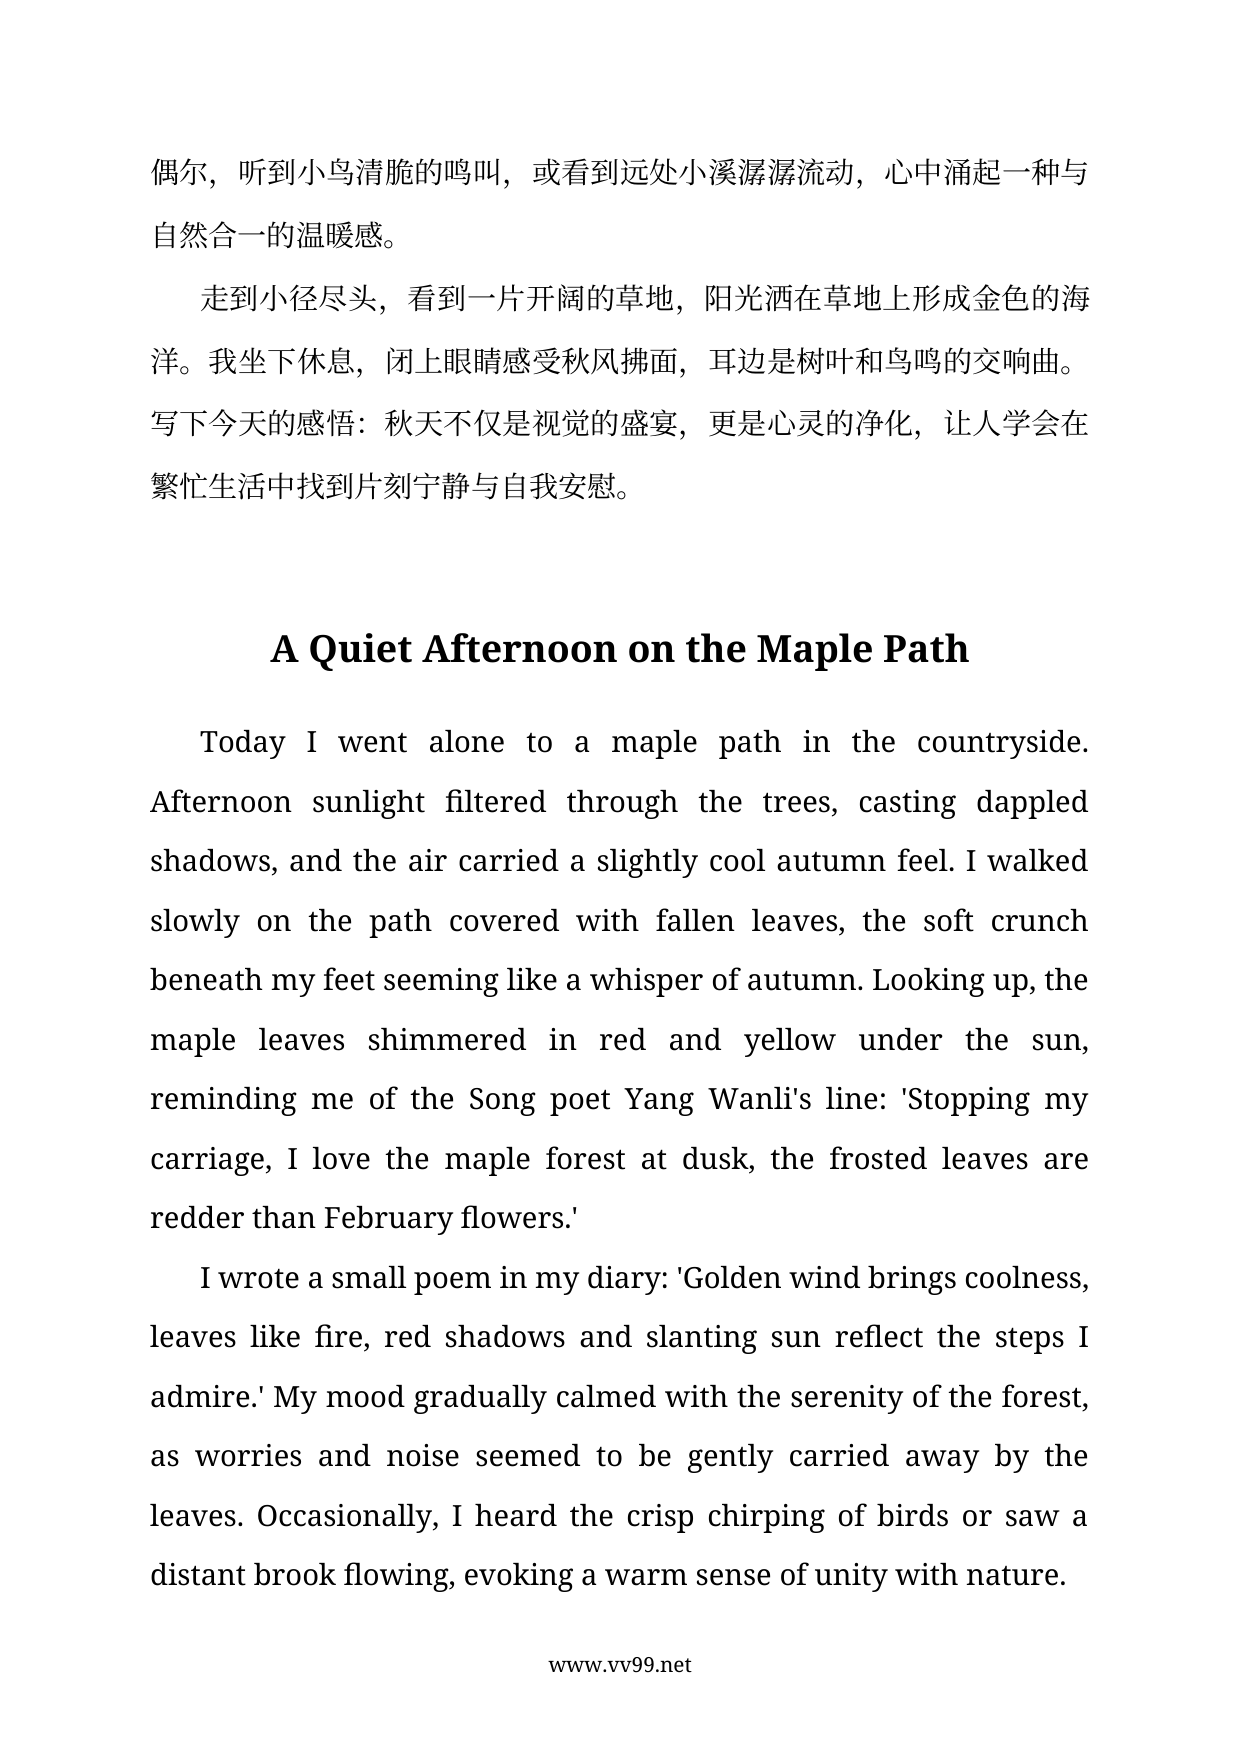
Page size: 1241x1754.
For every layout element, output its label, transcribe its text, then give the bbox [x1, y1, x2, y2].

text Today I went alone to a maple path in the countryside. Afternoon sunlight filtered through the trees, casting dappled shadows, and the air carried a slightly cool autumn feel. I walked slowly on the path covered with fallen leaves, the soft crunch beneath my feet seeming like a whisper of autumn. Looking up, the maple leaves shimmered in red and yellow under the sun, reminding me of the Song poet Yang Wanli's line: 'Stopping my carriage, I love the maple forest at dusk, the frosted leaves are redder than February flowers.' [150, 722, 1090, 1237]
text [150, 150, 1090, 255]
subtitle A Quiet Afternoon on the Maple Path [150, 623, 1090, 674]
text I wrote a small poem in my diary: 'Golden wind brings coolness, leaves like fire, red shadows and slanting sun reflect the steps I admire.' My mood gradually calmed with the serenity of the forest, as worries and noise seemed to be gently carried away by the leaves. Occasionally, I heard the crisp chirping of birds or saw a distant brook flowing, evoking a warm sense of unity with nature. [150, 1257, 1090, 1594]
text 走到小径尽头，看到一片开阔的草地，阳光洒在草地上形成金色的海洋。我坐下休息，闭上眼睛感受秋风拂面，耳边是树叶和鸟鸣的交响曲。写下今天的感悟：秋天不仅是视觉的盛宴，更是心灵的净化，让人学会在繁忙生活中找到片刻宁静与自我安慰。 [150, 276, 1090, 506]
